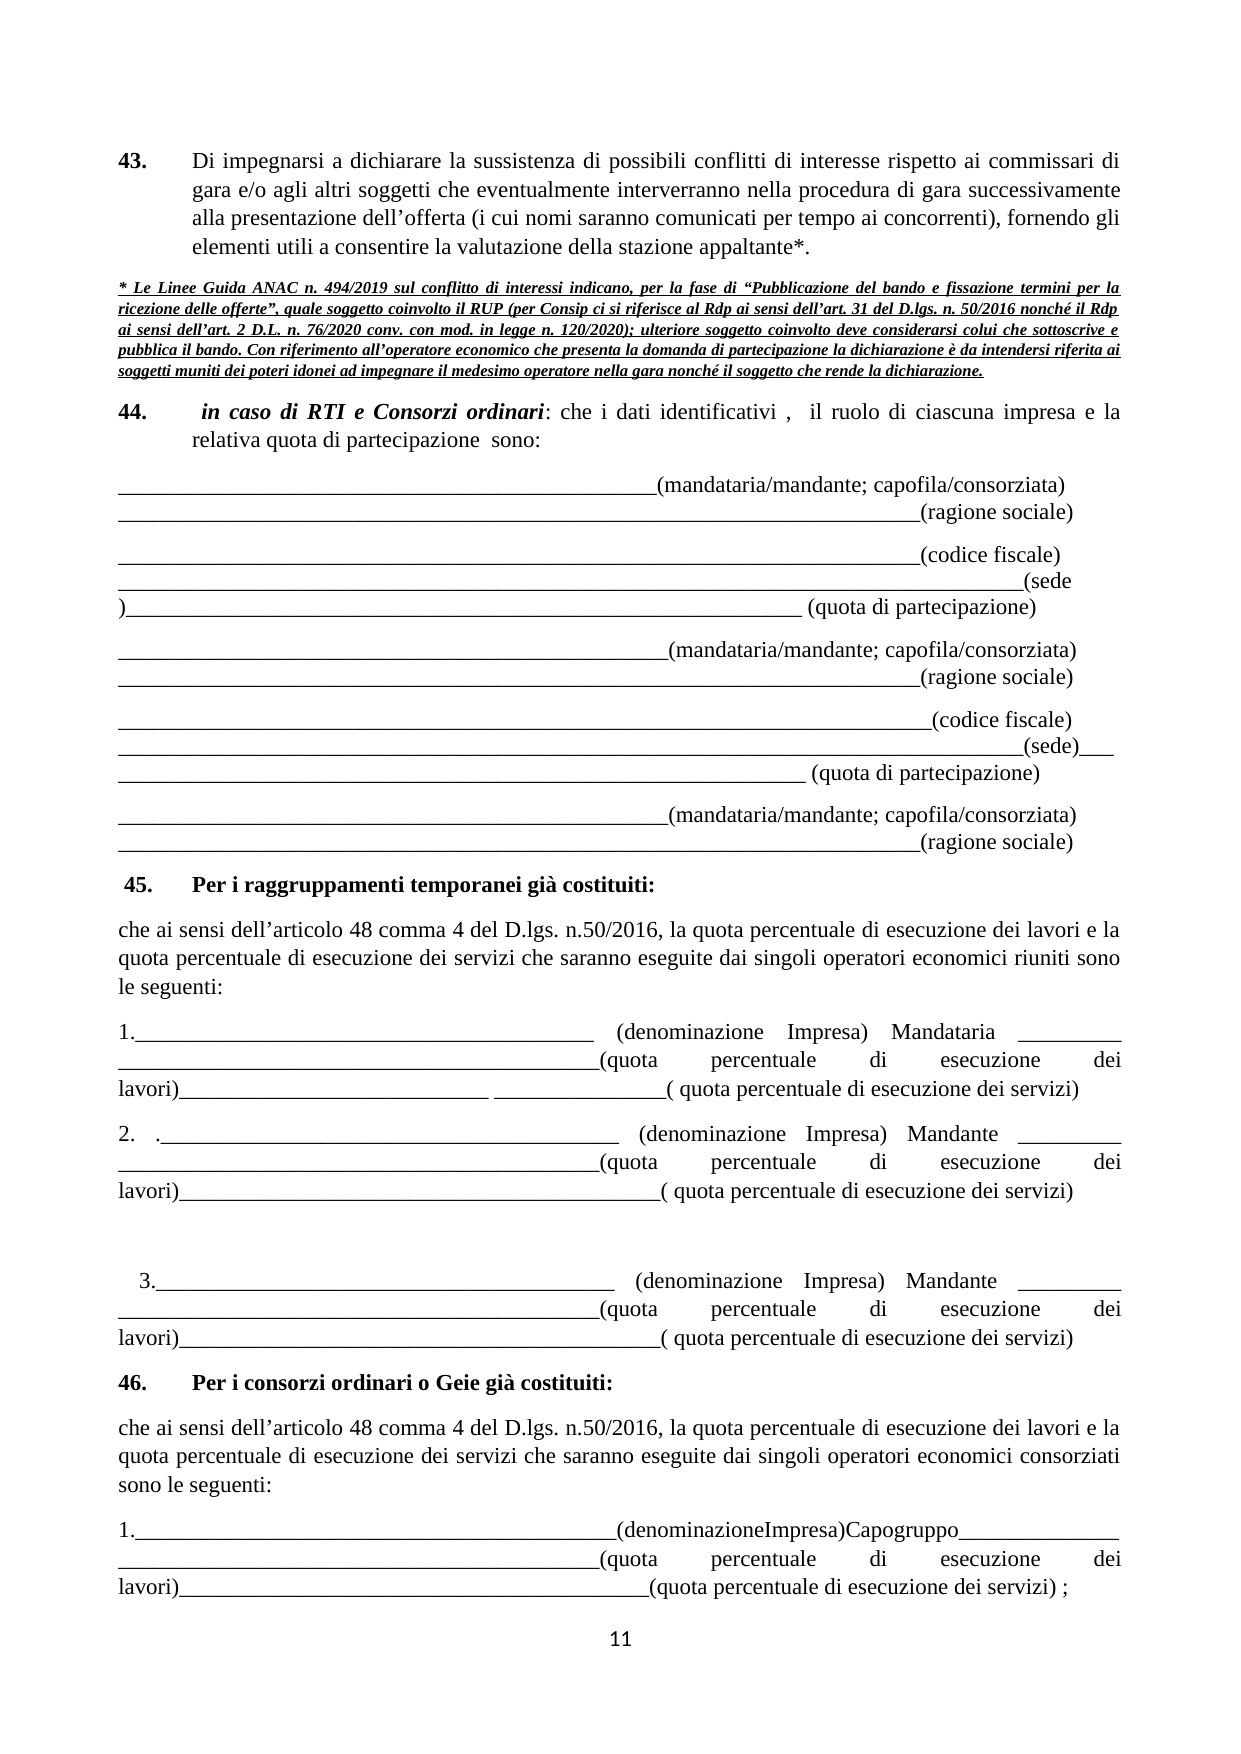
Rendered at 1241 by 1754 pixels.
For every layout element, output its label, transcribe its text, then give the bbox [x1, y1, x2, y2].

text _______________________________________________________________________(codice fiscale) _______________________________________________________________________________(sede)_______________________________________________________________ (quota di partecipazione) [118, 706, 1122, 785]
text 1.__________________________________________(denominazioneImpresa)Capogruppo________________________________________________________(quota percentuale di esecuzione dei lavori)_________________________________________(quota percentuale di esecuzione dei servizi) ; [118, 1516, 1122, 1599]
text 3.________________________________________ (denominazione Impresa) Mandante _________ __________________________________________(quota percentuale di esecuzione dei lavori)__________________________________________( quota percentuale di esecuzione dei servizi) [118, 1267, 1122, 1350]
text 45. Per i raggruppamenti temporanei già costituiti: [118, 871, 1122, 897]
text che ai sensi dell’articolo 48 comma 4 del D.lgs. n.50/2016, la quota percentuale di esecuzione dei lavori e la quota percentuale di esecuzione dei servizi che saranno eseguite dai singoli operatori economici consorziati sono le seguenti: [118, 1414, 1122, 1497]
text che ai sensi dell’articolo 48 comma 4 del D.lgs. n.50/2016, la quota percentuale di esecuzione dei lavori e la quota percentuale di esecuzione dei servizi che saranno eseguite dai singoli operatori economici riuniti sono le seguenti: [118, 916, 1122, 999]
text ________________________________________________(mandataria/mandante; capofila/consorziata) ______________________________________________________________________(ragione sociale) [118, 636, 1122, 689]
text 43. Di impegnarsi a dichiarare la sussistenza di possibili conflitti di interesse rispetto ai commissari di gara e/o agli altri soggetti che eventualmente interverranno nella procedura di gara successivamente alla presentazione dell’offerta (i cui nomi saranno comunicati per tempo ai concorrenti), fornendo gli elementi utili a consentire la valutazione della stazione appaltante*. [118, 148, 1122, 259]
text * Le Linee Guida ANAC n. 494/2019 sul conflitto di interessi indicano, per la fase di “Pubblicazione del bando e fissazione termini per la ricezione delle offerte”, quale soggetto coinvolto il RUP (per Consip ci si riferisce al Rdp ai sensi dell’art. 31 del D.lgs. n. 50/2016 nonché il Rdp ai sensi dell’art. 2 D.L. n. 76/2020 conv. con mod. in legge n. 120/2020); ulteriore soggetto coinvolto deve considerarsi colui che sottoscrive e pubblica il bando. Con riferimento all’operatore economico che presenta la domanda di partecipazione la dichiarazione è da intendersi riferita ai soggetti muniti dei poteri idonei ad impegnare il medesimo operatore nella gara nonché il soggetto che rende la dichiarazione. [118, 278, 1122, 380]
text 44. in caso di RTI e Consorzi ordinari: che i dati identificativi , il ruolo di ciascuna impresa e la relativa quota di partecipazione sono: [118, 398, 1122, 453]
text _______________________________________________(mandataria/mandante; capofila/consorziata) ______________________________________________________________________(ragione sociale) [118, 471, 1122, 524]
text 1.________________________________________ (denominazione Impresa) Mandataria _________ __________________________________________(quota percentuale di esecuzione dei lavori)___________________________ _______________( quota percentuale di esecuzione dei servizi) [118, 1018, 1122, 1101]
text 2. .________________________________________ (denominazione Impresa) Mandante _________ __________________________________________(quota percentuale di esecuzione dei lavori)__________________________________________( quota percentuale di esecuzione dei servizi) [118, 1120, 1122, 1203]
text 46. Per i consorzi ordinari o Geie già costituiti: [118, 1369, 1122, 1395]
text ______________________________________________________________________(codice fiscale) _______________________________________________________________________________(sede)___________________________________________________________ (quota di partecipazione) [118, 541, 1122, 620]
text ________________________________________________(mandataria/mandante; capofila/consorziata) ______________________________________________________________________(ragione sociale) [118, 802, 1122, 854]
